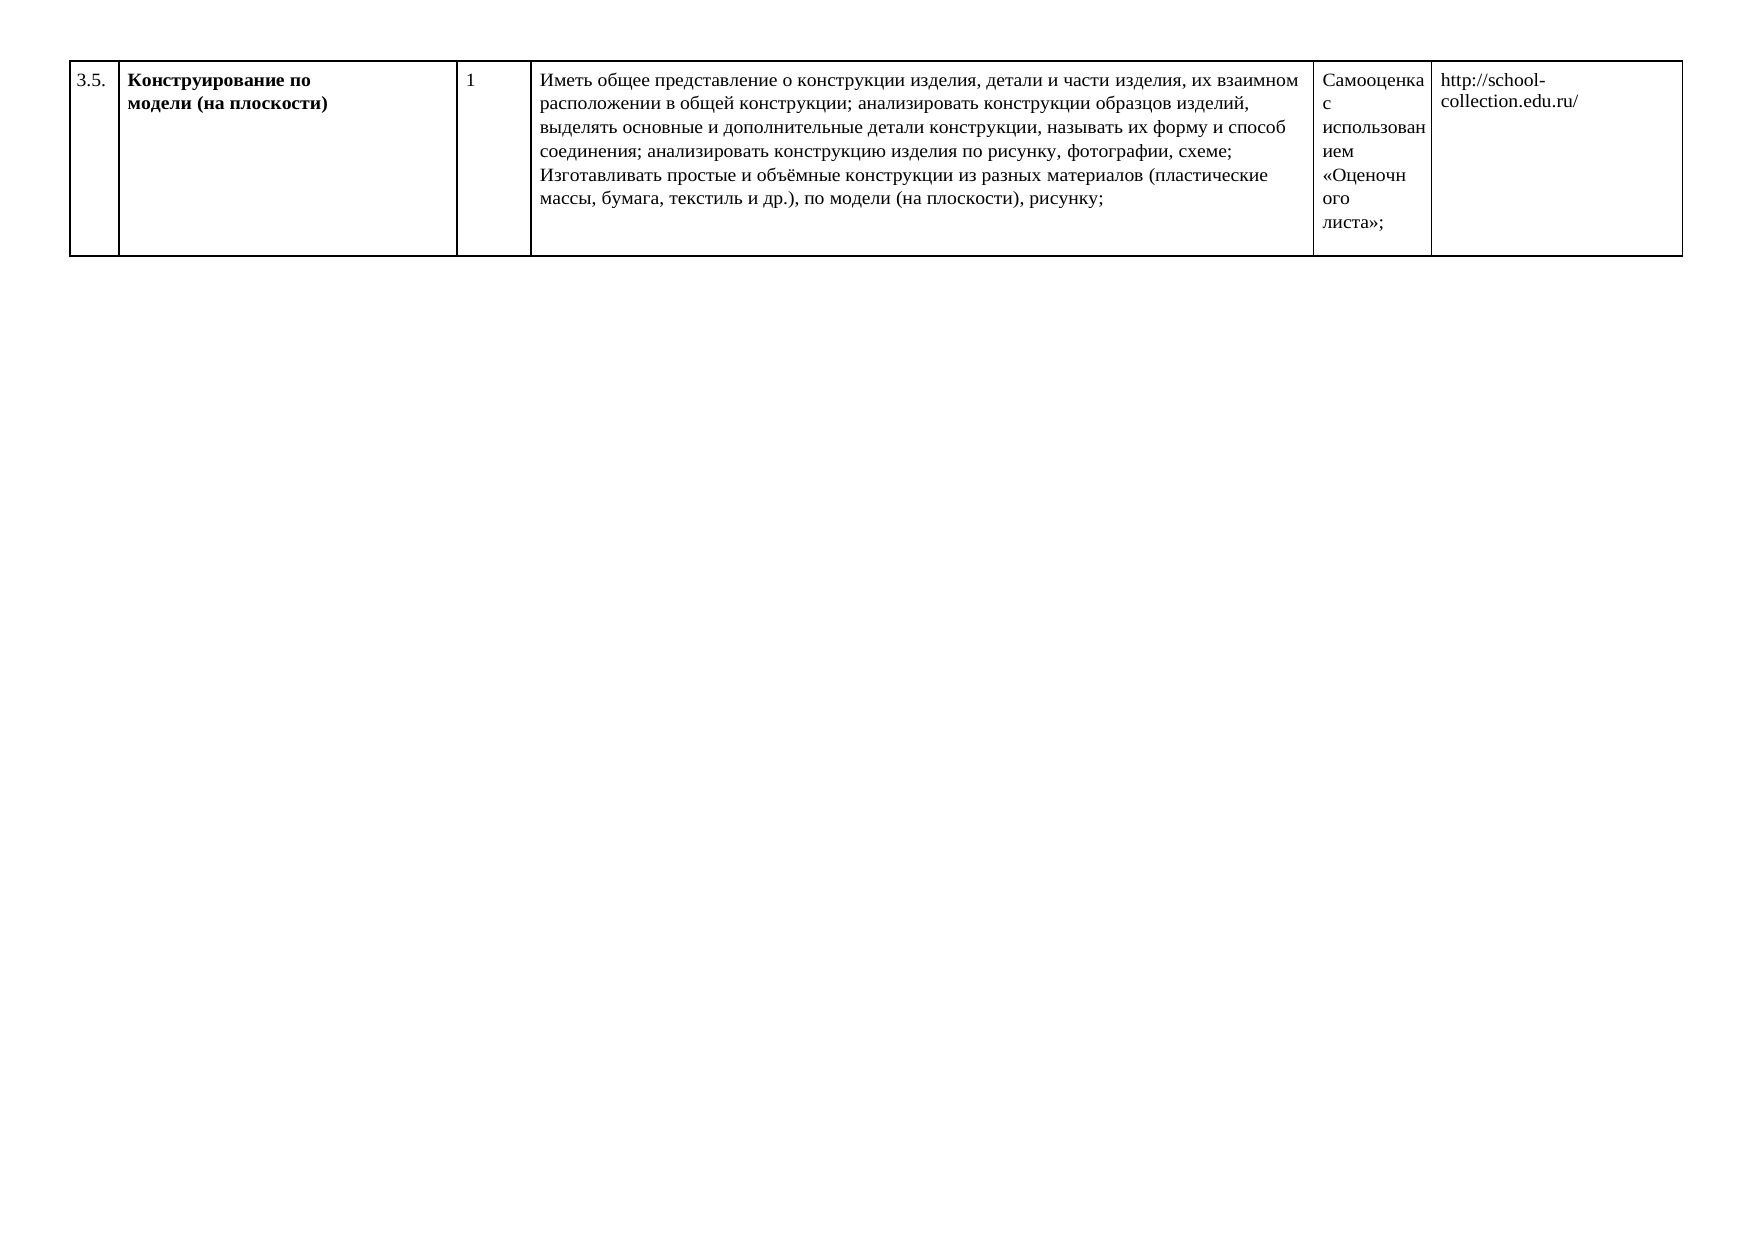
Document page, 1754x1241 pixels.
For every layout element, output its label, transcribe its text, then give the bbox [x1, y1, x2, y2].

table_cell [1432, 62, 1682, 255]
table_cell Иметь общее представление о конструкции изделия, детали и части изделия, их взаимном расположении в общей конструкции; анализировать конструкции образцов изделий, выделять основные и дополнительные детали конструкции, называть их форму и способ соединения; анализировать конструкцию изделия по рисунку, фотографии, схеме; Изготавливать простые и объёмные конструкции из разных материалов (пластические массы, бумага, текстиль и др.), по модели (на плоскости), рисунку; [532, 62, 1313, 255]
table_cell Конструирование по модели (на плоскости) [120, 62, 456, 255]
table_cell 1 [458, 62, 530, 255]
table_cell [1314, 62, 1431, 255]
table_cell 3.5. [71, 62, 118, 255]
